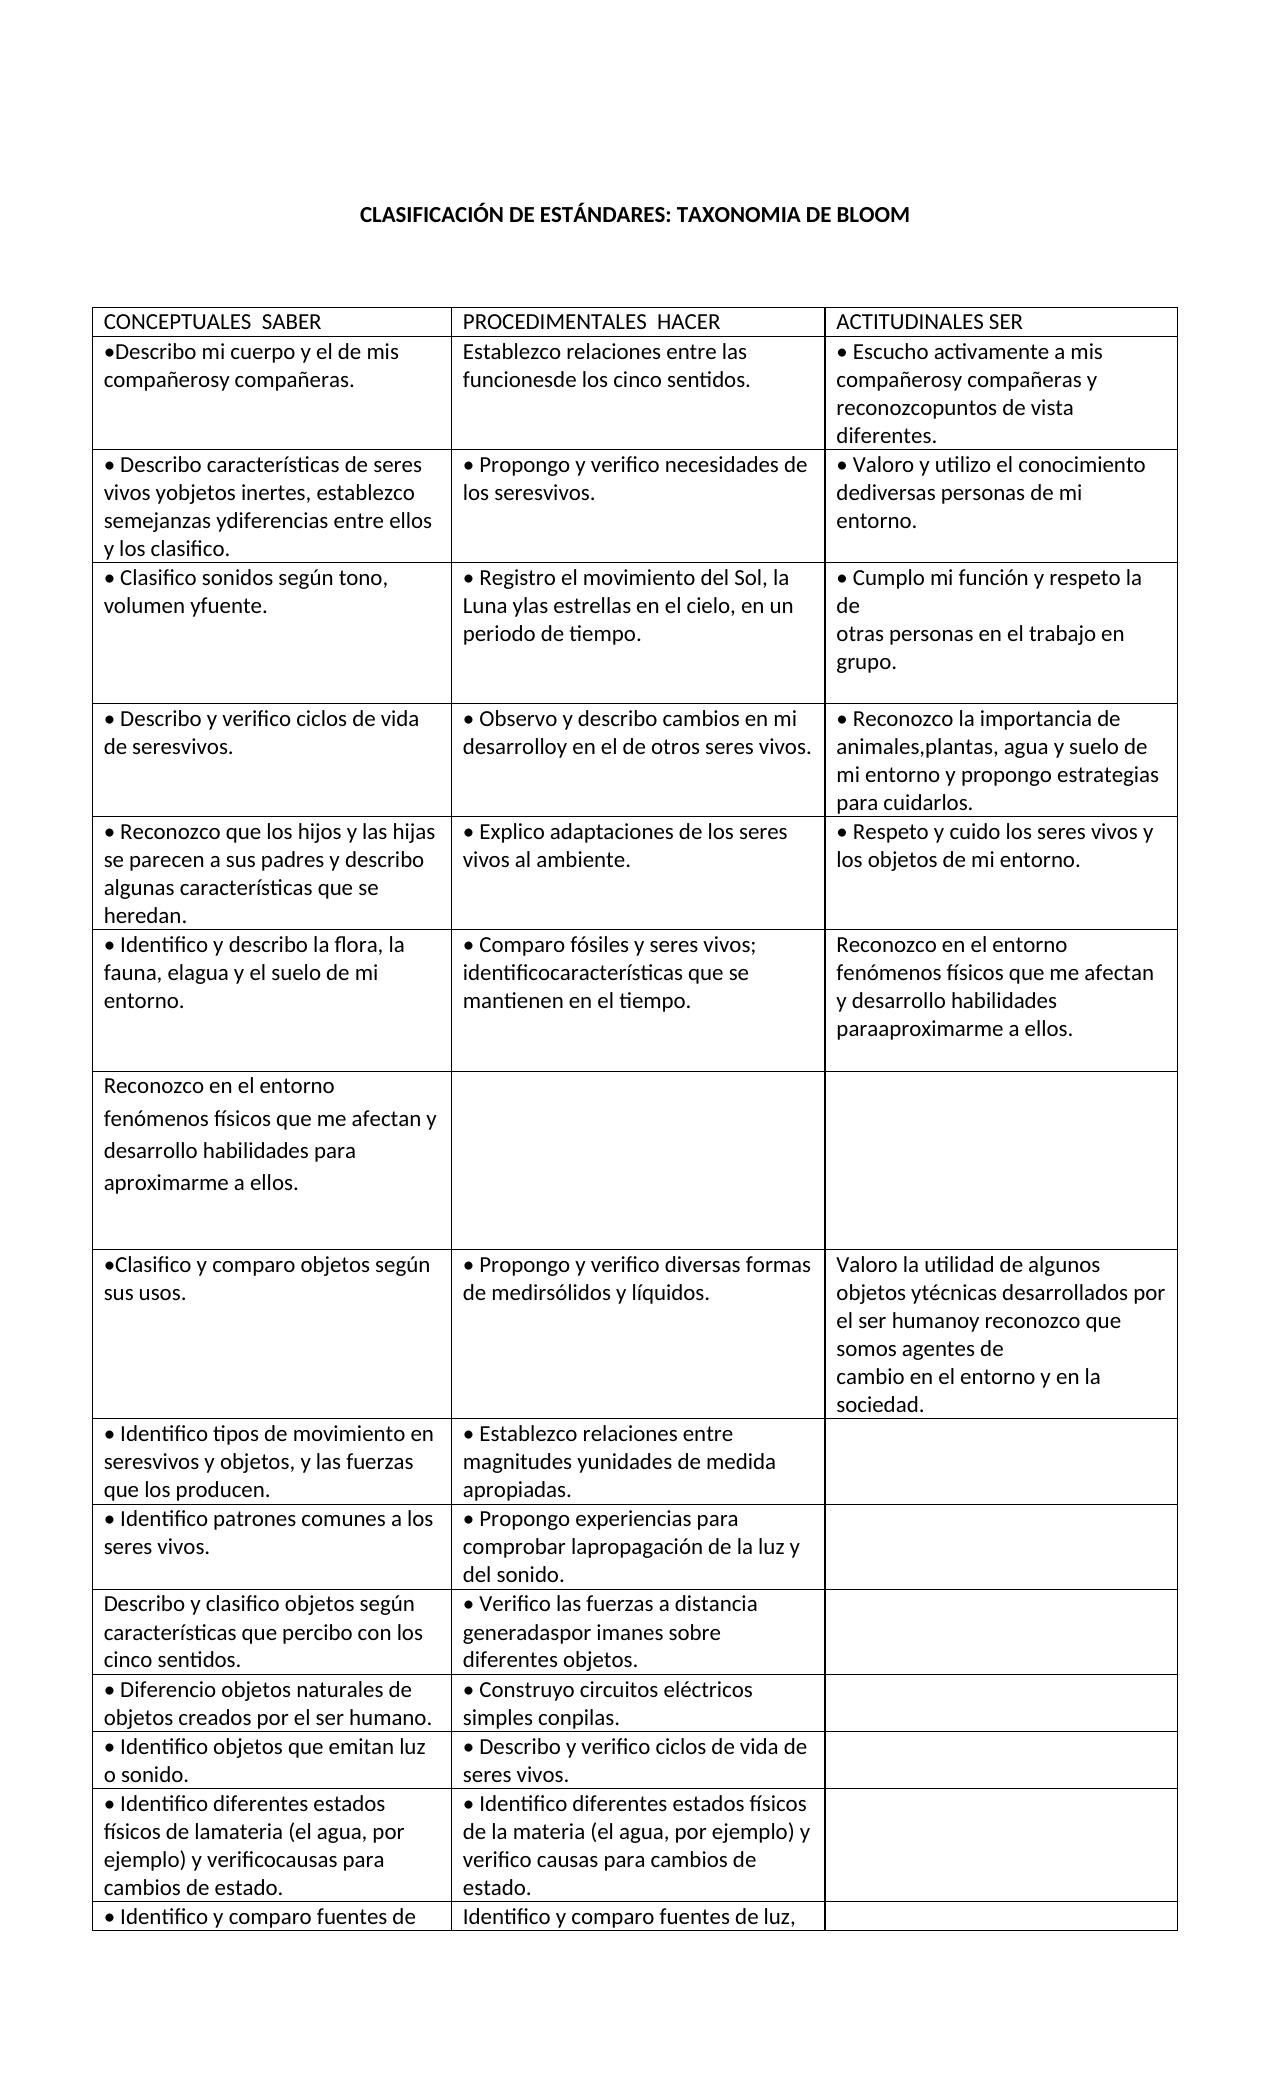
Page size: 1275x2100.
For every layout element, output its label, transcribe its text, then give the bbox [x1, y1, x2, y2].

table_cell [93, 1902, 451, 1930]
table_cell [452, 1902, 824, 1930]
table_cell [826, 1675, 1177, 1731]
table_cell Describo y clasifico objetos según características que percibo con los cinco sentidos. [93, 1590, 451, 1674]
table_cell [826, 1505, 1177, 1588]
table_cell • Respeto y cuido los seres vivos y los objetos de mi entorno. [826, 817, 1177, 929]
table_cell • Describo y verifico ciclos de vida de seresvivos. [93, 704, 451, 816]
table_header PROCEDIMENTALES HACER [452, 308, 824, 336]
table_cell •Describo mi cuerpo y el de mis compañerosy compañeras. [93, 337, 451, 449]
table_cell • Valoro y utilizo el conocimiento dediversas personas de mi entorno. [826, 450, 1177, 562]
table_cell [826, 1590, 1177, 1674]
table_cell • Propongo experiencias para comprobar lapropagación de la luz y del sonido. [452, 1505, 824, 1588]
table_cell • Explico adaptaciones de los seres vivos al ambiente. [452, 817, 824, 929]
table_cell • Identifico y describo la flora, la fauna, elagua y el suelo de mi entorno. [93, 930, 451, 1071]
table_cell • Identifico objetos que emitan luz o sonido. [93, 1732, 451, 1788]
table_cell Establezco relaciones entre las funcionesde los cinco sentidos. [452, 337, 824, 449]
table_cell •Clasifico y comparo objetos según sus usos. [93, 1250, 451, 1418]
table_cell • Observo y describo cambios en mi desarrolloy en el de otros seres vivos. [452, 704, 824, 816]
table_cell • Propongo y verifico necesidades de los seresvivos. [452, 450, 824, 562]
table_cell [826, 1732, 1177, 1788]
table_cell • Describo y verifico ciclos de vida de seres vivos. [452, 1732, 824, 1788]
table_cell • Reconozco que los hijos y las hijas se parecen a sus padres y describo algunas características que se heredan. [93, 817, 451, 929]
table_cell • Reconozco la importancia de animales,plantas, agua y suelo de mi entorno y propongo estrategias para cuidarlos. [826, 704, 1177, 816]
table_cell • Escucho activamente a mis compañerosy compañeras y reconozcopuntos de vista diferentes. [826, 337, 1177, 449]
table_cell • Verifico las fuerzas a distancia generadaspor imanes sobre diferentes objetos. [452, 1590, 824, 1674]
table_cell • Establezco relaciones entre magnitudes yunidades de medida apropiadas. [452, 1419, 824, 1503]
table_header CONCEPTUALES SABER [93, 308, 451, 336]
table_header ACTITUDINALES SER [826, 308, 1177, 336]
table_cell • Identifico tipos de movimiento en seresvivos y objetos, y las fuerzas que los producen. [93, 1419, 451, 1503]
table_cell • Clasifico sonidos según tono, volumen yfuente. [93, 563, 451, 703]
table_cell • Describo características de seres vivos yobjetos inertes, establezco semejanzas ydiferencias entre ellos y los clasifico. [93, 450, 451, 562]
table_cell • Identifico diferentes estados físicos de lamateria (el agua, por ejemplo) y verificocausas para cambios de estado. [93, 1789, 451, 1901]
table_cell • Registro el movimiento del Sol, la Luna ylas estrellas en el cielo, en un periodo de tiempo. [452, 563, 824, 703]
table_cell Reconozco en el entorno fenómenos físicos que me afectan y desarrollo habilidades paraaproximarme a ellos. [826, 930, 1177, 1071]
table_cell [826, 1902, 1177, 1930]
table_cell • Identifico patrones comunes a los seres vivos. [93, 1505, 451, 1588]
table_cell • Propongo y verifico diversas formas de medirsólidos y líquidos. [452, 1250, 824, 1418]
table_cell • Diferencio objetos naturales de objetos creados por el ser humano. [93, 1675, 451, 1731]
text CLASIFICACIÓN DE ESTÁNDARES: TAXONOMIA DE BLOOM [103, 201, 1167, 229]
table_cell • Comparo fósiles y seres vivos; identificocaracterísticas que se mantienen en el tiempo. [452, 930, 824, 1071]
table_cell [452, 1072, 824, 1249]
table_cell Valoro la utilidad de algunos objetos ytécnicas desarrollados por el ser humanoy reconozco que somos agentes de cambio en el entorno y en la sociedad. [826, 1250, 1177, 1418]
table_cell • Cumplo mi función y respeto la de otras personas en el trabajo en grupo. [826, 563, 1177, 703]
table_cell Reconozco en el entorno fenómenos físicos que me afectan y desarrollo habilidades para aproximarme a ellos. [93, 1072, 451, 1249]
table_cell [826, 1789, 1177, 1901]
table_cell [826, 1072, 1177, 1249]
table_cell • Construyo circuitos eléctricos simples conpilas. [452, 1675, 824, 1731]
table_cell [826, 1419, 1177, 1503]
table_cell • Identifico diferentes estados físicos de la materia (el agua, por ejemplo) y verifico causas para cambios de estado. [452, 1789, 824, 1901]
